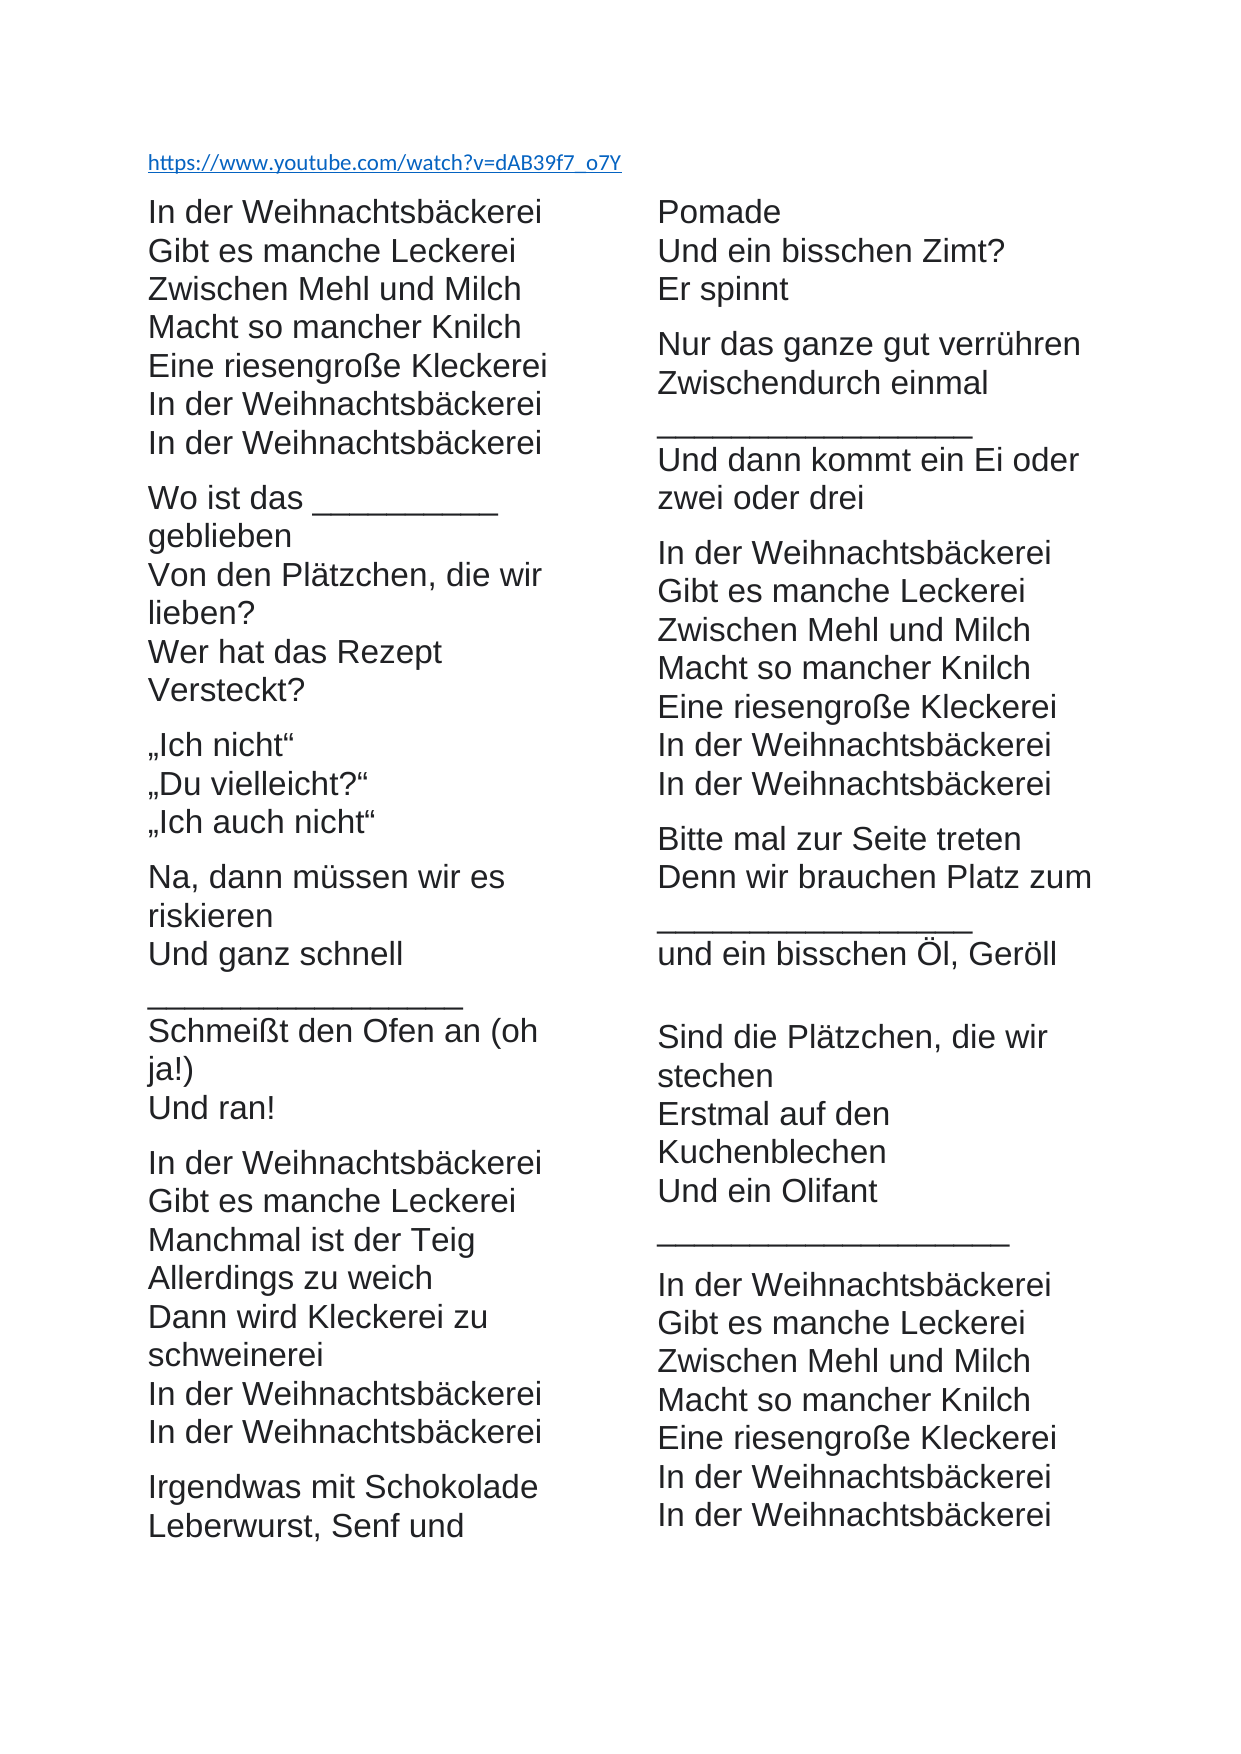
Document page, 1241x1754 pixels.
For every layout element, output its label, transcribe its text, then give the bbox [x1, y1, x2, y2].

text In der Weihnachtsbäckerei Gibt es manche Leckerei Zwischen Mehl und Milch Macht so mancher Knilch Eine riesengroße Kleckerei In der Weihnachtsbäckerei In der Weihnachtsbäckerei [148, 192, 583, 461]
text https://www.youtube.com/watch?v=dAB39f7_o7Y [148, 148, 1093, 176]
text Na, dann müssen wir es riskieren Und ganz schnell _________________ Schmeißt den Ofen an (oh ja!) Und ran! [148, 857, 583, 1126]
text Wo ist das __________ geblieben Von den Plätzchen, die wir lieben? Wer hat das Rezept Versteckt? [148, 478, 583, 709]
text In der Weihnachtsbäckerei Gibt es manche Leckerei Zwischen Mehl und Milch Macht so mancher Knilch Eine riesengroße Kleckerei In der Weihnachtsbäckerei In der Weihnachtsbäckerei [657, 1264, 1093, 1534]
text „Ich nicht“ „Du vielleicht?“ „Ich auch nicht“ [148, 725, 583, 841]
text Irgendwas mit Schokolade Leberwurst, Senf und Pomade Und ein bisschen Zimt? Er spinnt [148, 1467, 583, 1544]
text Irgendwas mit Schokolade Leberwurst, Senf und Pomade Und ein bisschen Zimt? Er spinnt [657, 192, 1093, 308]
text Nur das ganze gut verrühren Zwischendurch einmal _________________ Und dann kommt ein Ei oder zwei oder drei [657, 324, 1093, 516]
text In der Weihnachtsbäckerei Gibt es manche Leckerei Zwischen Mehl und Milch Macht so mancher Knilch Eine riesengroße Kleckerei In der Weihnachtsbäckerei In der Weihnachtsbäckerei [657, 533, 1093, 802]
text Sind die Plätzchen, die wir stechen Erstmal auf den Kuchenblechen Und ein Olifant ___________________ [657, 1017, 1093, 1248]
text Bitte mal zur Seite treten Denn wir brauchen Platz zum _________________ und ein bisschen Öl, Geröll [657, 819, 1093, 1001]
text In der Weihnachtsbäckerei Gibt es manche Leckerei Manchmal ist der Teig Allerdings zu weich Dann wird Kleckerei zu schweinerei In der Weihnachtsbäckerei In der Weihnachtsbäckerei [148, 1143, 583, 1451]
